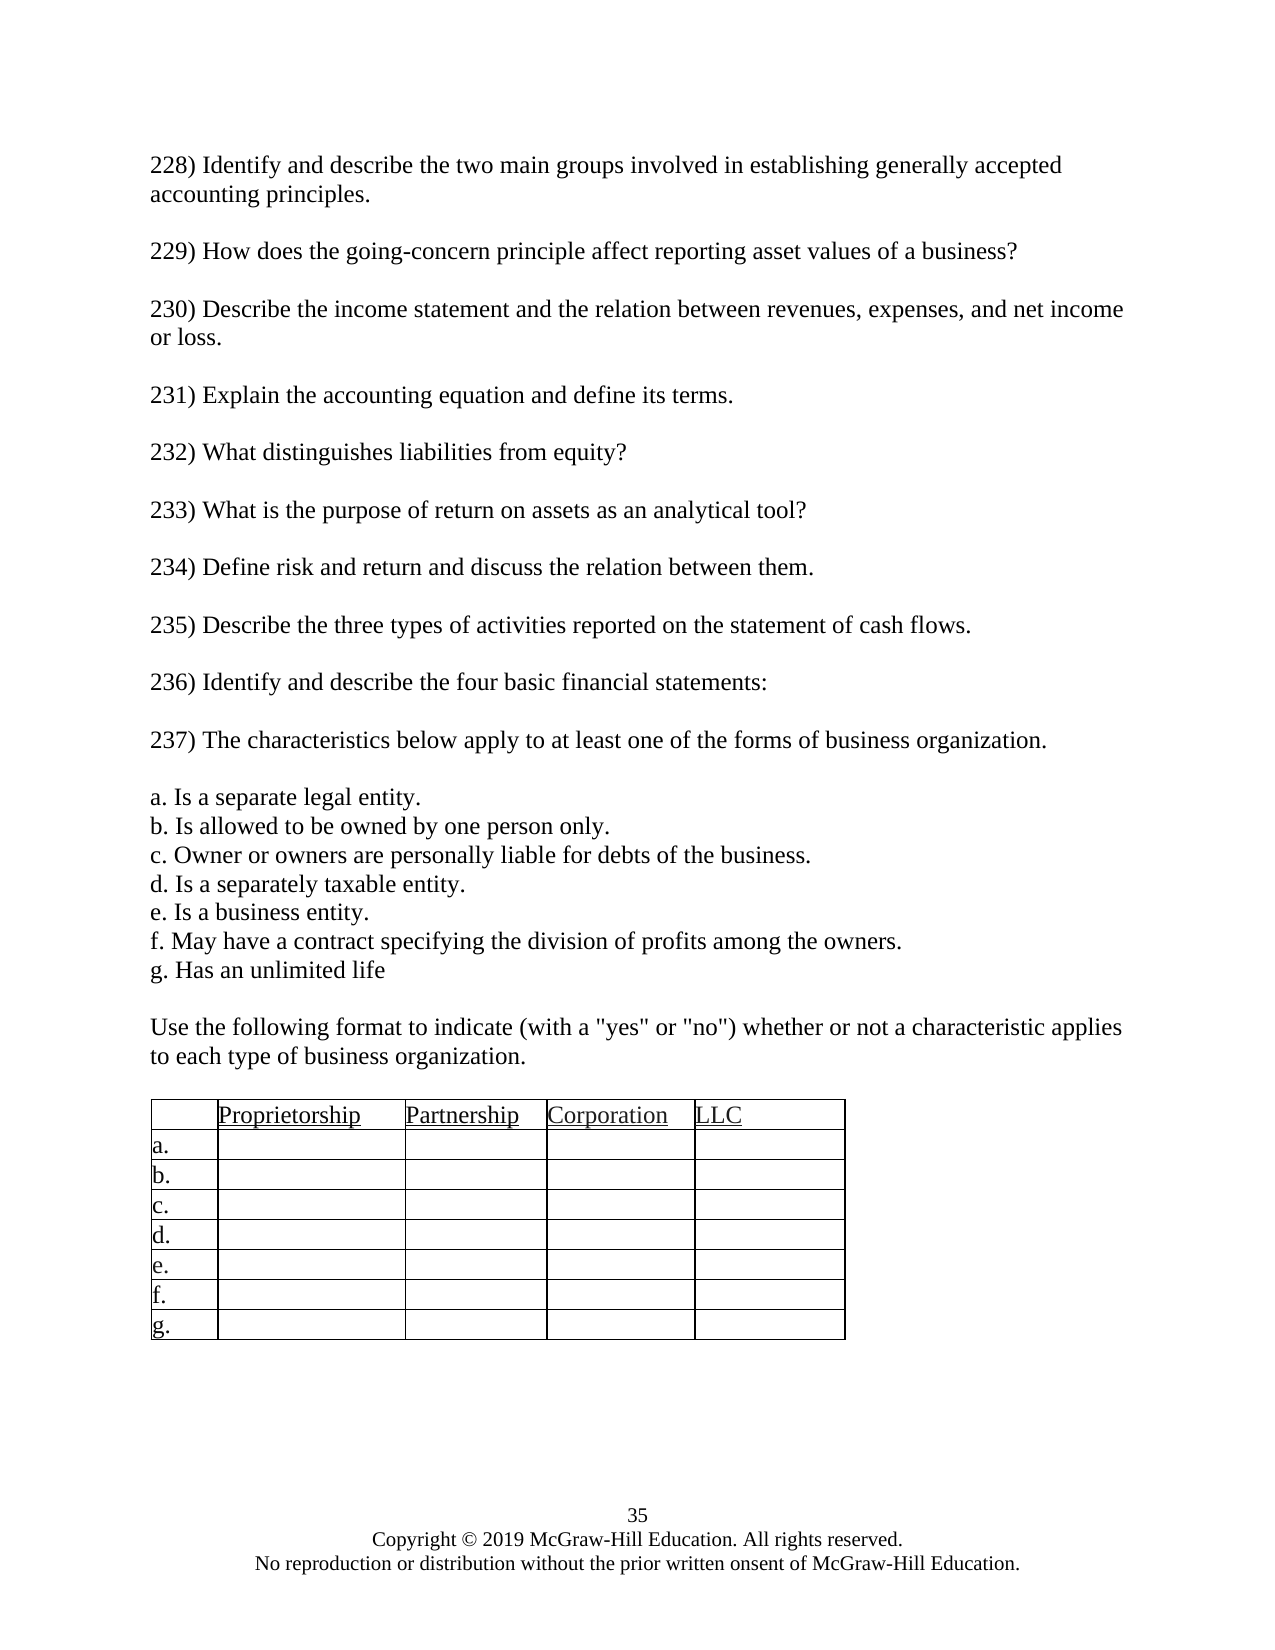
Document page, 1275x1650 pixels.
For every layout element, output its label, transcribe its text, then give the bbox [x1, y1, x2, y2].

table_cell [548, 1220, 694, 1249]
text 232) What distinguishes liabilities from equity? [150, 437, 1125, 466]
table_cell [548, 1130, 694, 1159]
table_cell [406, 1220, 546, 1249]
table_cell g. [152, 1310, 217, 1339]
table_cell e. [152, 1250, 217, 1279]
table_cell [548, 1190, 694, 1219]
table_cell [406, 1280, 546, 1309]
text a. Is a separate legal entity. [150, 782, 1125, 811]
text Use the following format to indicate (with a "yes" or "no") whether or not a characteristic applies to each type of business organization. [150, 1012, 1125, 1070]
table_cell b. [152, 1160, 217, 1189]
text b. Is allowed to be owned by one person only. [150, 811, 1125, 840]
table_cell [548, 1250, 694, 1279]
table_cell [548, 1160, 694, 1189]
table_cell [406, 1250, 546, 1279]
table_cell a. [152, 1130, 217, 1159]
table_cell [406, 1190, 546, 1219]
table_cell [406, 1160, 546, 1189]
text 235) Describe the three types of activities reported on the statement of cash flows. [150, 610, 1125, 639]
table_cell [696, 1130, 844, 1159]
table_cell [219, 1310, 405, 1339]
table_cell [219, 1160, 405, 1189]
table_cell [696, 1310, 844, 1339]
table_header LLC [696, 1100, 844, 1129]
table_cell [219, 1280, 405, 1309]
table_header [152, 1100, 217, 1129]
text 229) How does the going-concern principle affect reporting asset values of a business? [150, 236, 1125, 265]
table_cell f. [152, 1280, 217, 1309]
text 236) Identify and describe the four basic financial statements: [150, 667, 1125, 696]
text 237) The characteristics below apply to at least one of the forms of business organization. [150, 725, 1125, 754]
text 231) Explain the accounting equation and define its terms. [150, 380, 1125, 409]
table_cell [696, 1160, 844, 1189]
table_cell [219, 1130, 405, 1159]
text 233) What is the purpose of return on assets as an analytical tool? [150, 495, 1125, 524]
table_cell [406, 1130, 546, 1159]
table_cell [696, 1190, 844, 1219]
table_cell c. [152, 1190, 217, 1219]
table_header Proprietorship [219, 1100, 405, 1129]
text 234) Define risk and return and discuss the relation between them. [150, 552, 1125, 581]
table_cell [406, 1310, 546, 1339]
table_cell [219, 1250, 405, 1279]
text f. May have a contract specifying the division of profits among the owners. [150, 926, 1125, 955]
table_cell [696, 1280, 844, 1309]
text e. Is a business entity. [150, 897, 1125, 926]
table_cell d. [152, 1220, 217, 1249]
text c. Owner or owners are personally liable for debts of the business. [150, 840, 1125, 869]
table_header Corporation [548, 1100, 694, 1129]
table_cell [548, 1280, 694, 1309]
table_header Partnership [406, 1100, 546, 1129]
text 230) Describe the income statement and the relation between revenues, expenses, and net income or loss. [150, 294, 1125, 351]
table_cell [219, 1220, 405, 1249]
table_cell [548, 1310, 694, 1339]
text 228) Identify and describe the two main groups involved in establishing generally accepted accounting principles. [150, 150, 1125, 207]
text g. Has an unlimited life [150, 955, 1125, 984]
table_cell [696, 1250, 844, 1279]
table_cell [696, 1220, 844, 1249]
text d. Is a separately taxable entity. [150, 869, 1125, 897]
table_cell [219, 1190, 405, 1219]
